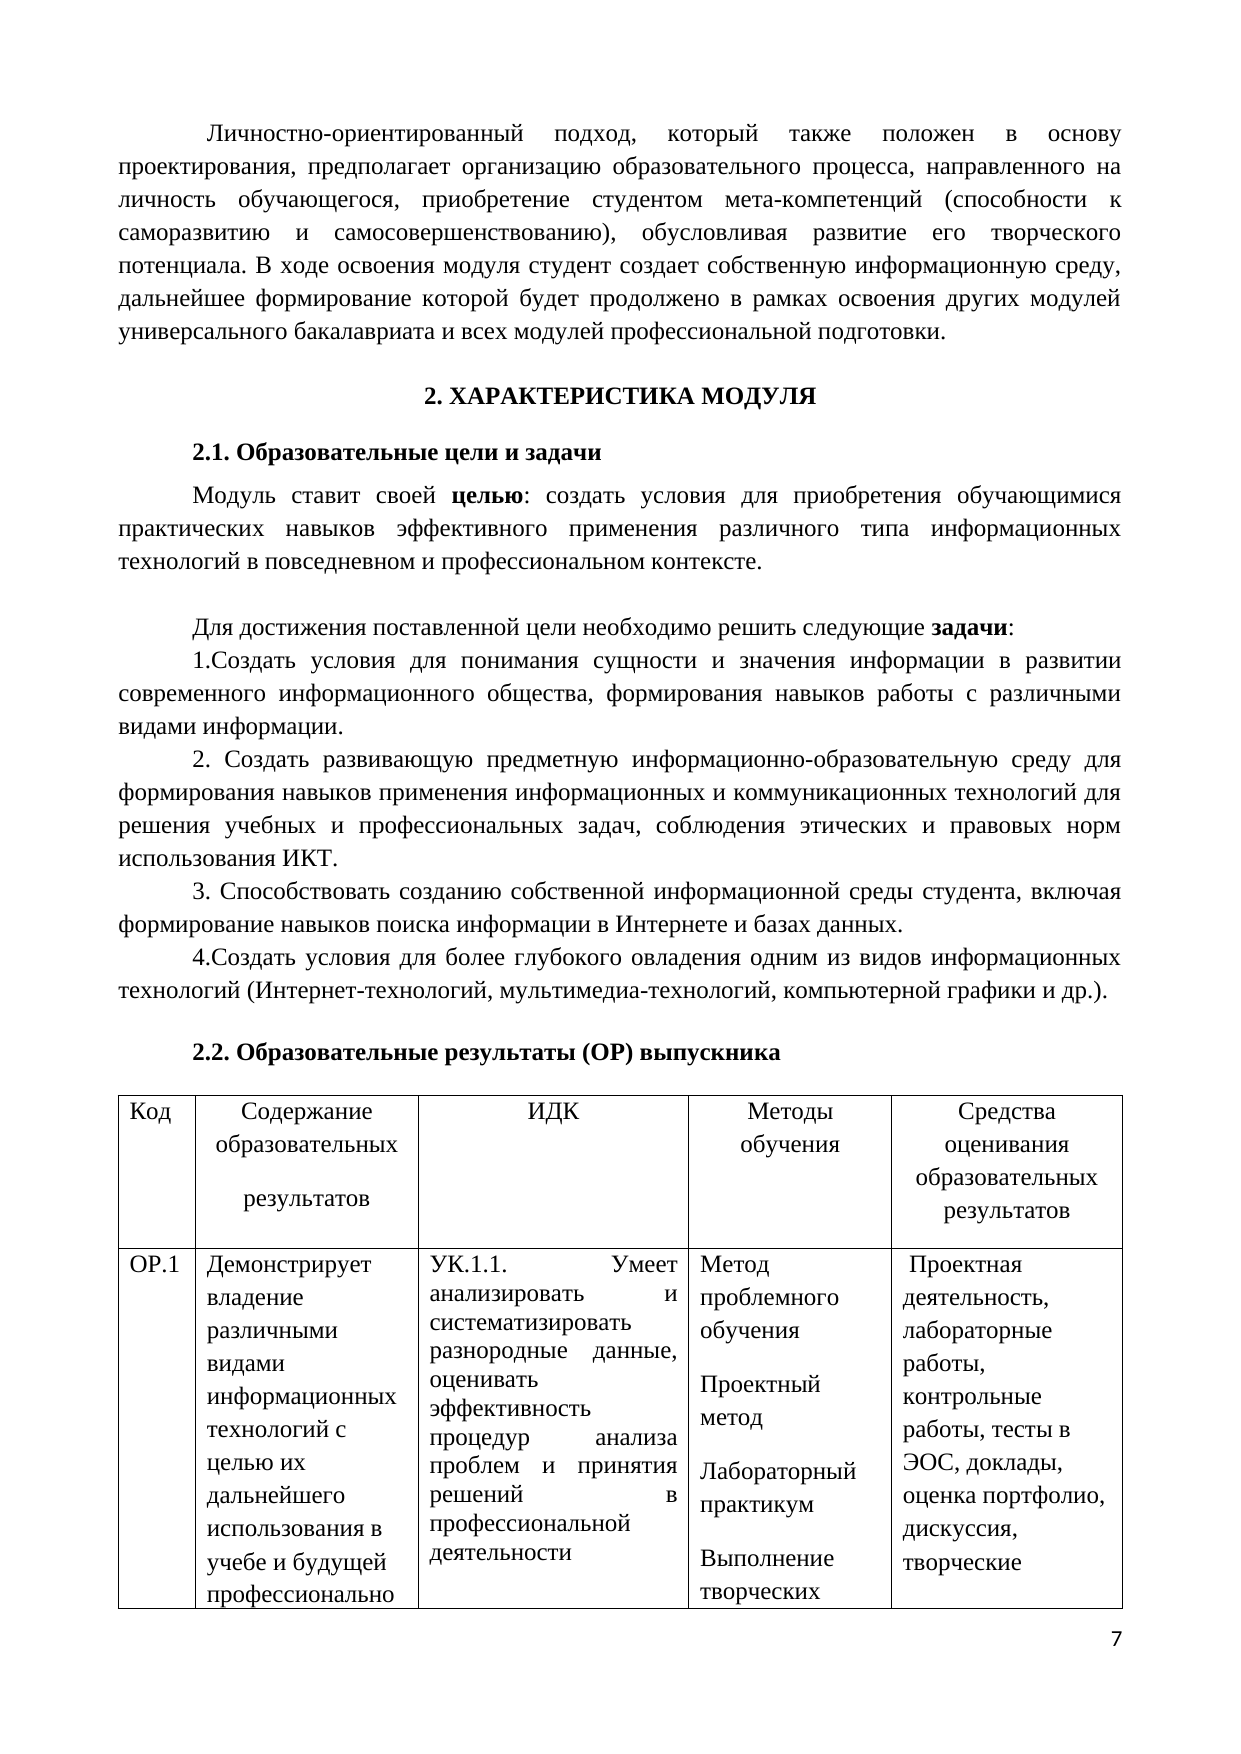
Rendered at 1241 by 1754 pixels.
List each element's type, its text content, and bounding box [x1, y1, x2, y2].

text 2.2. Образовательные результаты (ОР) выпускника [118, 1037, 1108, 1066]
table_header Код [119, 1096, 195, 1248]
text Модуль ставит своей целью: создать условия для приобретения обучающимися практических навыков эффективного применения различного типа информационных технологий в повседневном и профессиональном контексте. [118, 480, 1122, 575]
text 2. ХАРАКТЕРИСТИКА МОДУЛЯ [118, 381, 1122, 410]
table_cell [689, 1249, 891, 1608]
text 2. Создать развивающую предметную информационно-образовательную среду для формирования навыков применения информационных и коммуникационных технологий для решения учебных и профессиональных задач, соблюдения этических и правовых норм использования ИКТ. [118, 744, 1122, 872]
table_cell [419, 1249, 688, 1608]
text 2.1. Образовательные цели и задачи [118, 437, 1122, 466]
table_header Содержание образовательных результатов [196, 1096, 418, 1248]
text 1.Создать условия для понимания сущности и значения информации в развитии современного информационного общества, формирования навыков работы с различными видами информации. [118, 645, 1122, 740]
table_cell ОР.1 [119, 1249, 195, 1608]
text Личностно-ориентированный подход, который также положен в основу проектирования, предполагает организацию образовательного процесса, направленного на личность обучающегося, приобретение студентом мета-компетенций (способности к саморазвитию и самосовершенствованию), обусловливая развитие его творческого потенциала. В ходе освоения модуля студент создает собственную информационную среду, дальнейшее формирование которой будет продолжено в рамках освоения других модулей универсального бакалавриата и всех модулей профессиональной подготовки. [118, 118, 1122, 345]
text Для достижения поставленной цели необходимо решить следующие задачи: [118, 612, 1122, 641]
text 4.Создать условия для более глубокого овладения одним из видов информационных технологий (Интернет-технологий, мультимедиа-технологий, компьютерной графики и др.). [118, 942, 1122, 1004]
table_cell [892, 1249, 1122, 1608]
table_header Методы обучения [689, 1096, 891, 1248]
table_header ИДК [419, 1096, 688, 1248]
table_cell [196, 1249, 418, 1608]
text 3. Способствовать созданию собственной информационной среды студента, включая формирование навыков поиска информации в Интернете и базах данных. [118, 876, 1122, 938]
table_header Средства оценивания образовательных результатов [892, 1096, 1122, 1248]
